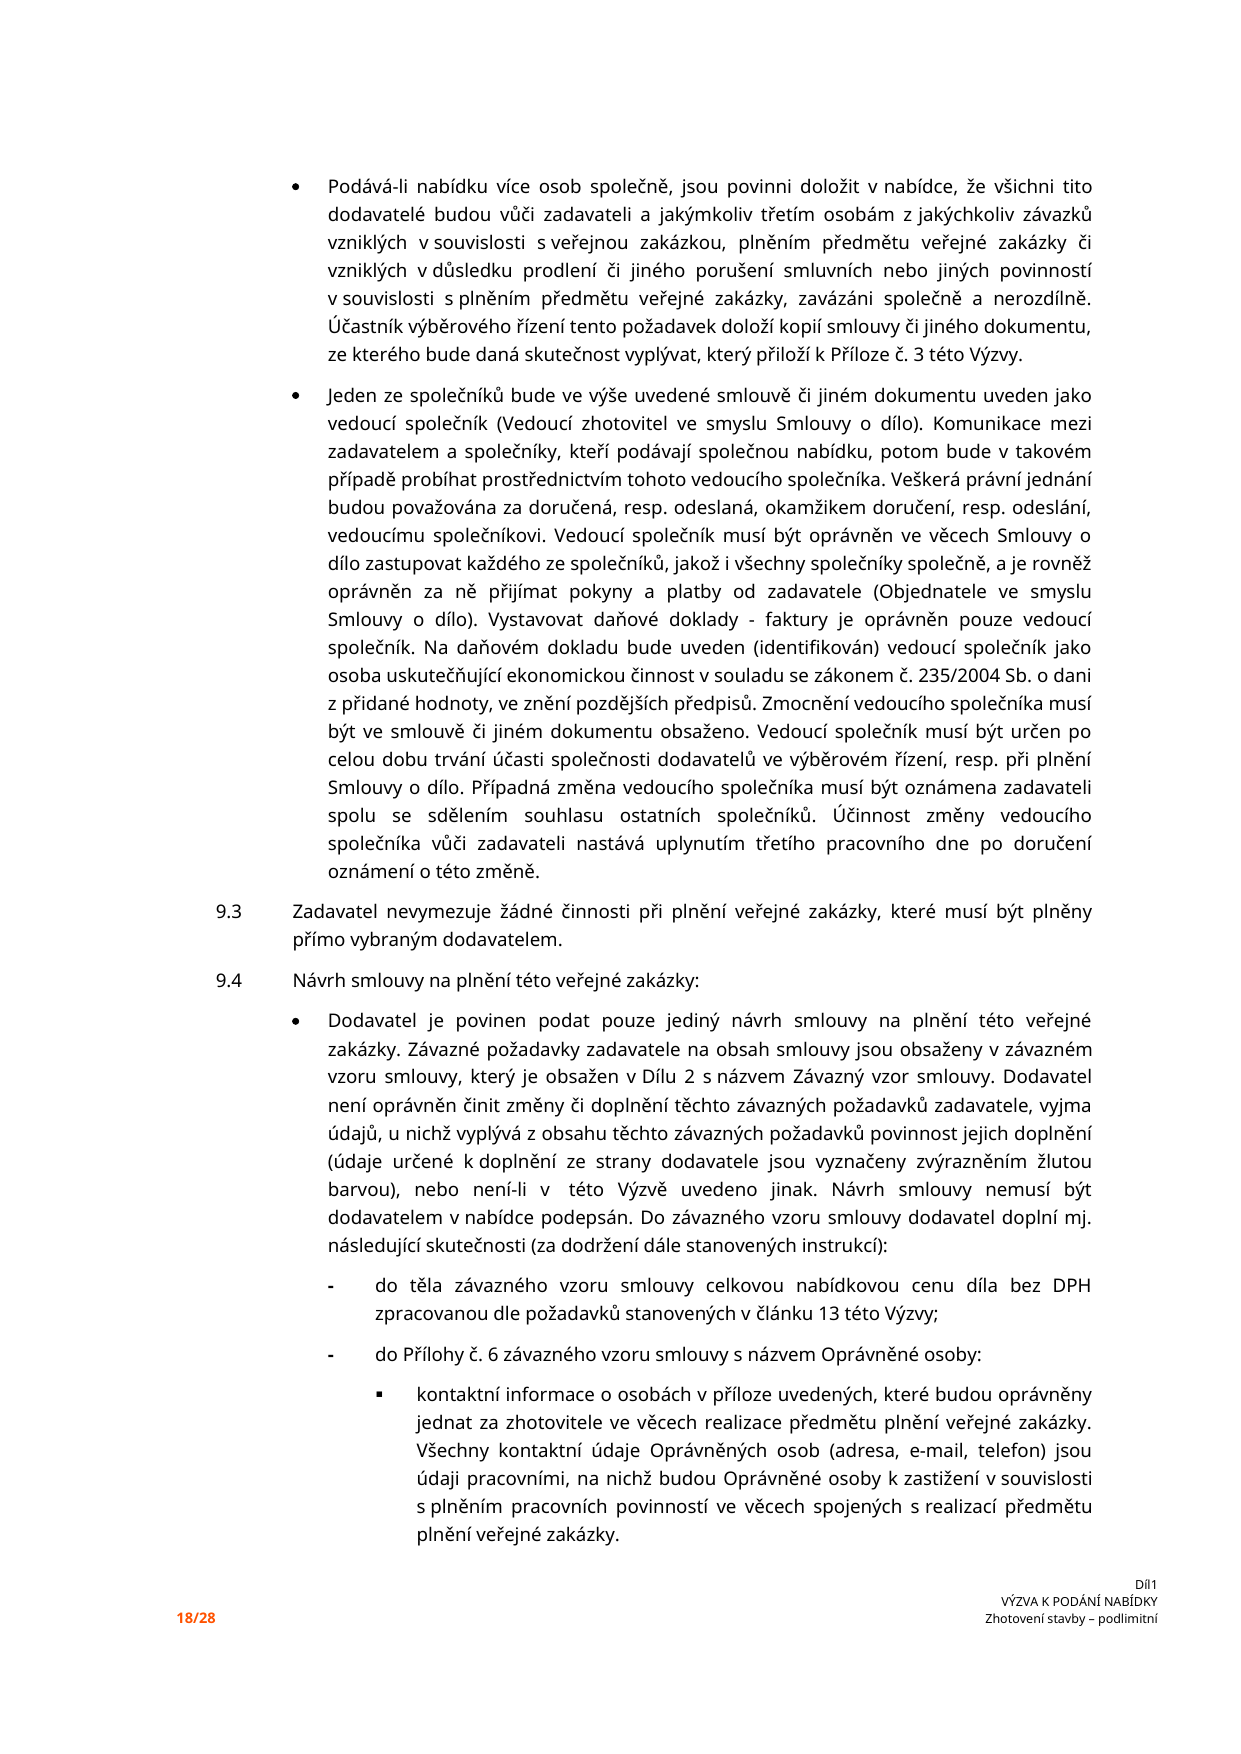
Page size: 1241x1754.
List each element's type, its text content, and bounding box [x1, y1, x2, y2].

text Podává-li nabídku více osob společně, jsou povinni doložit v nabídce, že všichni tito dodavatelé budou vůči zadavateli a jakýmkoliv třetím osobám z jakýchkoliv závazků vzniklých v souvislosti s veřejnou zakázkou, plněním předmětu veřejné zakázky či vzniklých v důsledku prodlení či jiného porušení smluvních nebo jiných povinností v souvislosti s plněním předmětu veřejné zakázky, zavázáni společně a nerozdílně. Účastník výběrového řízení tento požadavek doloží kopií smlouvy či jiného dokumentu, ze kterého bude daná skutečnost vyplývat, který přiloží k Příloze č. 3 této Výzvy. [292, 173, 1093, 367]
text Návrh smlouvy na plnění této veřejné zakázky: [216, 967, 1093, 993]
text do těla závazného vzoru smlouvy celkovou nabídkovou cenu díla bez DPH zpracovanou dle požadavků stanovených v článku 13 této Výzvy; [328, 1272, 1093, 1326]
text Jeden ze společníků bude ve výše uvedené smlouvě či jiném dokumentu uveden jako vedoucí společník (Vedoucí zhotovitel ve smyslu Smlouvy o dílo). Komunikace mezi zadavatelem a společníky, kteří podávají společnou nabídku, potom bude v takovém případě probíhat prostřednictvím tohoto vedoucího společníka. Veškerá právní jednání budou považována za doručená, resp. odeslaná, okamžikem doručení, resp. odeslání, vedoucímu společníkovi. Vedoucí společník musí být oprávněn ve věcech Smlouvy o dílo zastupovat každého ze společníků, jakož i všechny společníky společně, a je rovněž oprávněn za ně přijímat pokyny a platby od zadavatele (Objednatele ve smyslu Smlouvy o dílo). Vystavovat daňové doklady - faktury je oprávněn pouze vedoucí společník. Na daňovém dokladu bude uveden (identifikován) vedoucí společník jako osoba uskutečňující ekonomickou činnost v souladu se zákonem č. 235/2004 Sb. o dani z přidané hodnoty, ve znění pozdějších předpisů. Zmocnění vedoucího společníka musí být ve smlouvě či jiném dokumentu obsaženo. Vedoucí společník musí být určen po celou dobu trvání účasti společnosti dodavatelů ve výběrovém řízení, resp. při plnění Smlouvy o dílo. Případná změna vedoucího společníka musí být oznámena zadavateli spolu se sdělením souhlasu ostatních společníků. Účinnost změny vedoucího společníka vůči zadavateli nastává uplynutím třetího pracovního dne po doručení oznámení o této změně. [292, 382, 1093, 884]
text do Přílohy č. 6 závazného vzoru smlouvy s názvem Oprávněné osoby: [328, 1341, 1093, 1367]
text Dodavatel je povinen podat pouze jediný návrh smlouvy na plnění této veřejné zakázky. Závazné požadavky zadavatele na obsah smlouvy jsou obsaženy v závazném vzoru smlouvy, který je obsažen v Dílu 2 s názvem Závazný vzor smlouvy. Dodavatel není oprávněn činit změny či doplnění těchto závazných požadavků zadavatele, vyjma údajů, u nichž vyplývá z obsahu těchto závazných požadavků povinnost jejich doplnění (údaje určené k doplnění ze strany dodavatele jsou vyznačeny zvýrazněním žlutou barvou), nebo není-li v této Výzvě uvedeno jinak. Návrh smlouvy nemusí být dodavatelem v nabídce podepsán. Do závazného vzoru smlouvy dodavatel doplní mj. následující skutečnosti (za dodržení dále stanovených instrukcí): [292, 1008, 1093, 1257]
text kontaktní informace o osobách v příloze uvedených, které budou oprávněny jednat za zhotovitele ve věcech realizace předmětu plnění veřejné zakázky. Všechny kontaktní údaje Oprávněných osob (adresa, e-mail, telefon) jsou údaji pracovními, na nichž budou Oprávněné osoby k zastižení v souvislosti s plněním pracovních povinností ve věcech spojených s realizací předmětu plnění veřejné zakázky. [375, 1382, 1093, 1547]
text Zadavatel nevymezuje žádné činnosti při plnění veřejné zakázky, které musí být plněny přímo vybraným dodavatelem. [216, 899, 1093, 952]
